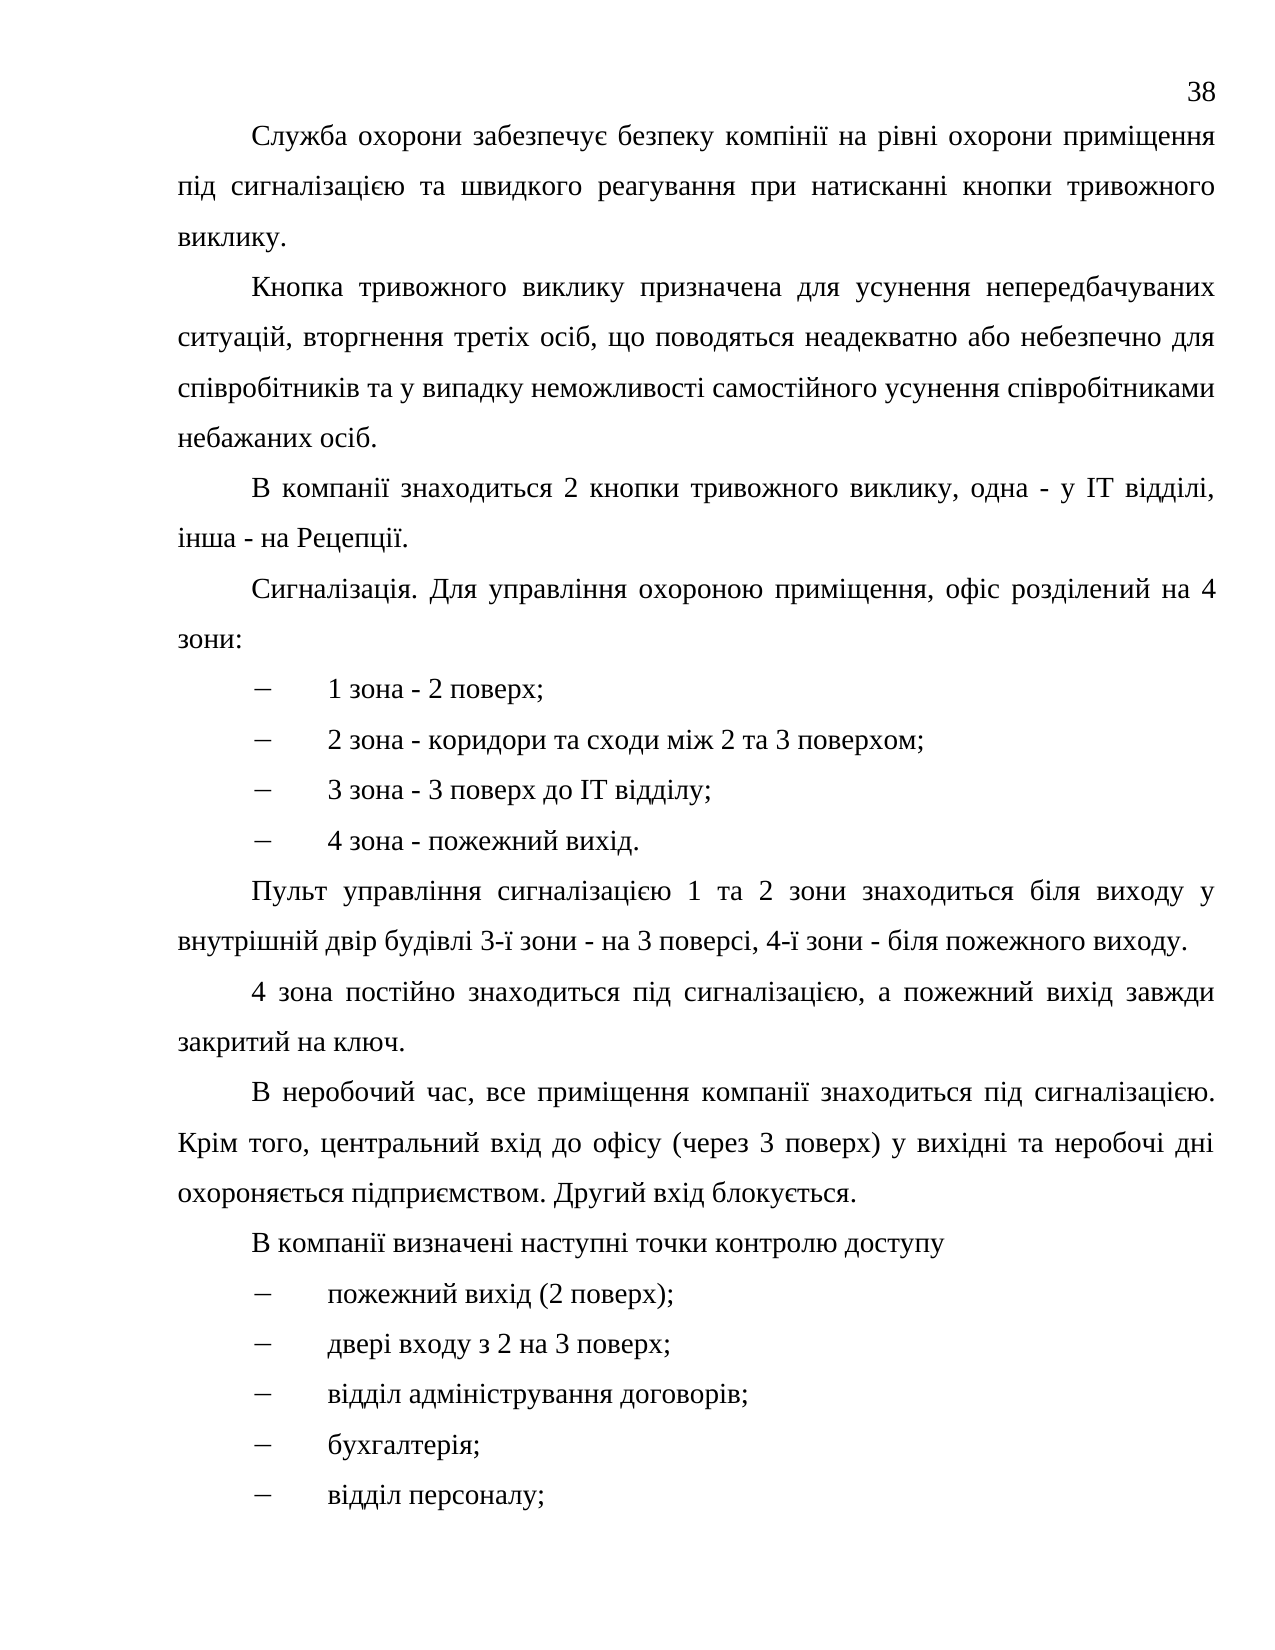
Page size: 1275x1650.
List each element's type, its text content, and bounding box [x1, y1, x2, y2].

list 4 зона - пожежний вихід. [251, 823, 1216, 856]
list відділ персоналу; [251, 1477, 1216, 1511]
text В компанії знаходиться 2 кнопки тривожного виклику, одна - у ІТ відділі, інша - на Рецепції. [177, 470, 1216, 554]
list 1 зона - 2 поверх; [251, 672, 1216, 705]
text Служба охорони забезпечує безпеку компінії на рівні охорони приміщення під сигналізацією та швидкого реагування при натисканні кнопки тривожного виклику. [177, 118, 1216, 252]
list бухгалтерія; [251, 1427, 1216, 1461]
text Кнопка тривожного виклику призначена для усунення непередбачуваних ситуацій, вторгнення третіх осіб, що поводяться неадекватно або небезпечно для співробітників та у випадку неможливості самостійного усунення співробітниками небажаних осіб. [177, 269, 1216, 453]
text Пульт управління сигналізацією 1 та 2 зони знаходиться біля виходу у внутрішній двір будівлі 3-ї зони - на 3 поверсі, 4-ї зони - біля пожежного виходу. [177, 873, 1216, 957]
text Сигналізація. Для управління охороною приміщення, офіс розділений на 4 зони: [177, 571, 1216, 655]
list 2 зона - коридори та сходи між 2 та 3 поверхом; [251, 722, 1216, 756]
text В компанії визначені наступні точки контролю доступу [177, 1225, 1216, 1259]
text 4 зона постійно знаходиться під сигналізацією, а пожежний вихід завжди закритий на ключ. [177, 974, 1216, 1058]
list відділ адміністрування договорів; [251, 1377, 1216, 1410]
list двері входу з 2 на 3 поверх; [251, 1326, 1216, 1360]
list 3 зона - 3 поверх до ІТ відділу; [251, 772, 1216, 806]
text В неробочий час, все приміщення компанії знаходиться під сигналізацією. Крім того, центральний вхід до офісу (через 3 поверх) у вихідні та неробочі дні охороняється підприємством. Другий вхід блокується. [177, 1074, 1216, 1209]
list пожежний вихід (2 поверх); [251, 1276, 1216, 1309]
